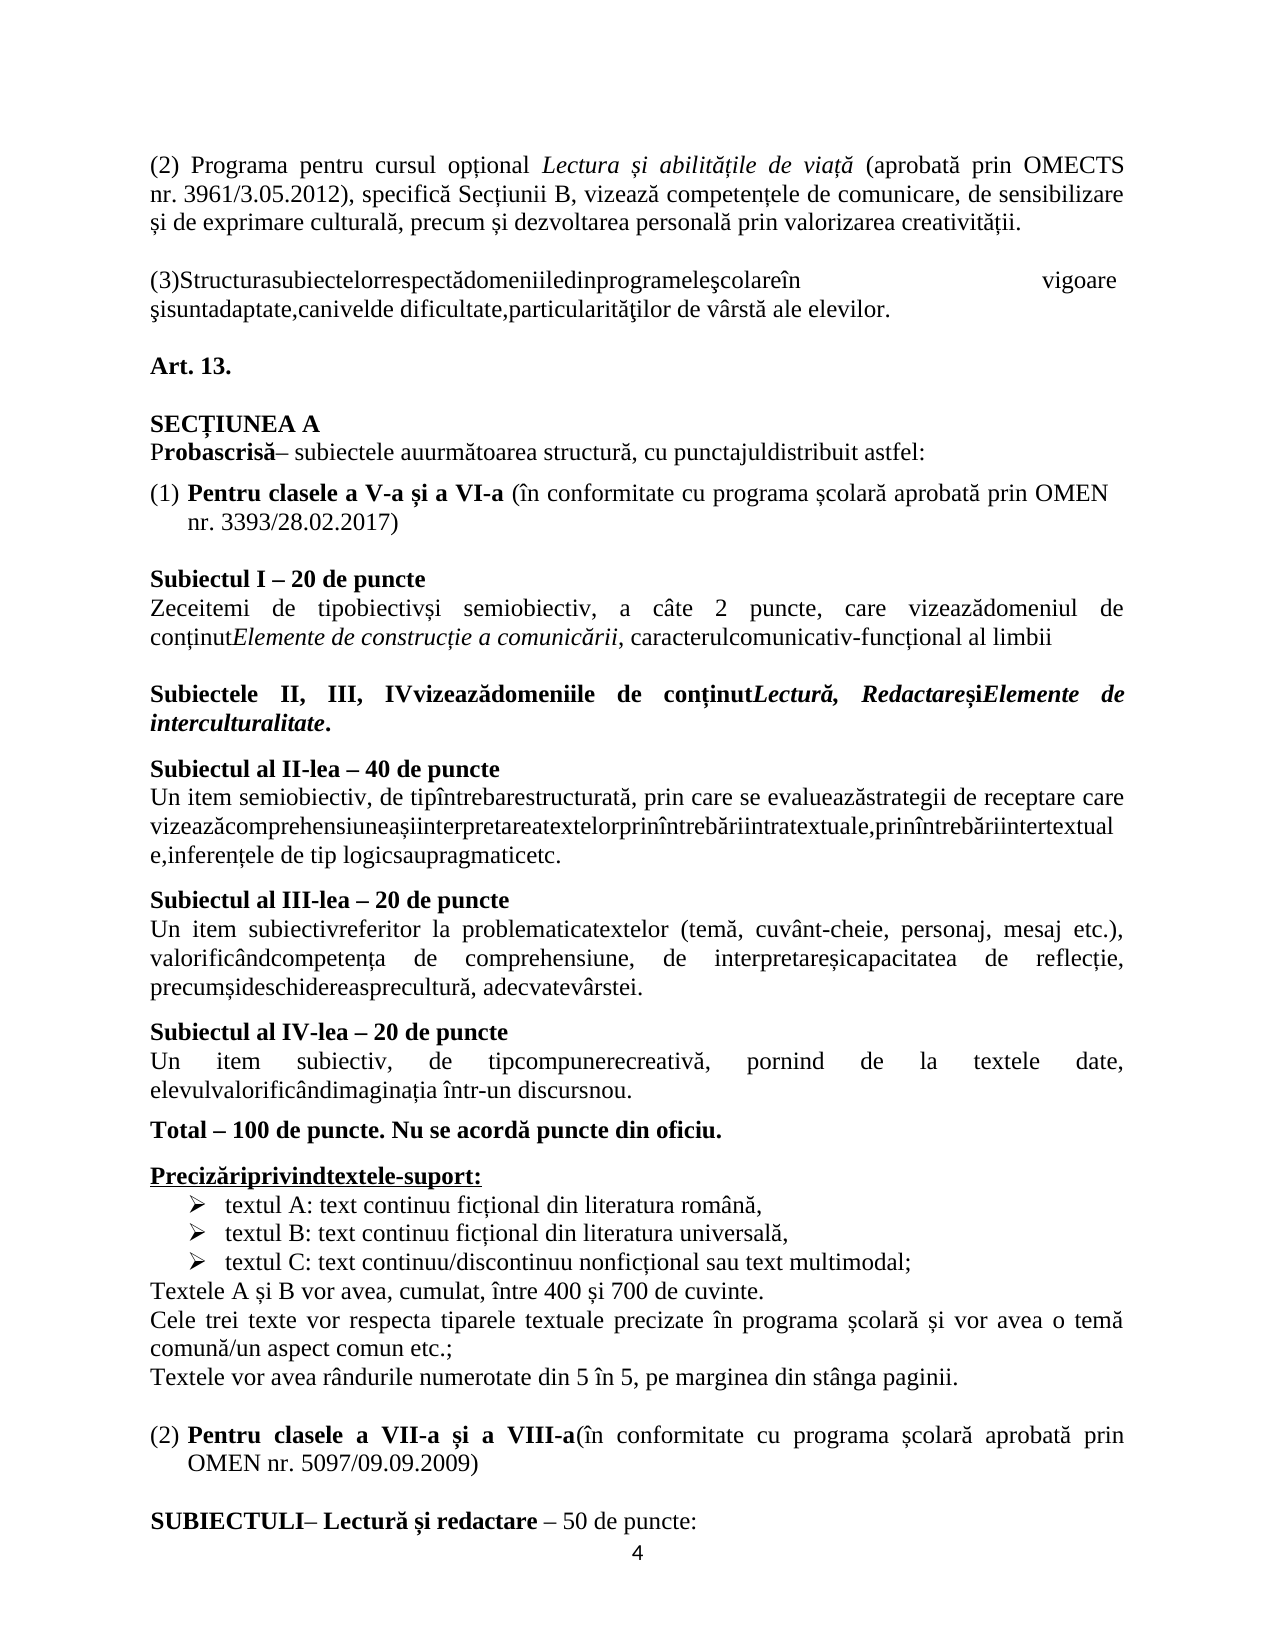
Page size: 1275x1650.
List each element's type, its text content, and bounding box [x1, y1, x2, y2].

text Cele trei texte vor respecta tiparele textuale precizate în programa școlară și vor avea o temă comună/un aspect comun etc.; [150, 1305, 1125, 1362]
text Total – 100 de puncte. Nu se acordă puncte din oficiu. [150, 1116, 1125, 1144]
text Probascrisă– subiectele auurmătoarea structură, cu punctajuldistribuit astfel: [150, 437, 1117, 466]
text SECȚIUNEA A [150, 409, 1117, 437]
text Subiectul al IV-lea – 20 de puncte [150, 1017, 1125, 1046]
text Zeceitemi de tipobiectivși semiobiectiv, a câte 2 puncte, care vizeazădomeniul de conținutElemente de construcție a comunicării, caracterulcomunicativ-funcțional al limbii [150, 593, 1125, 651]
text Subiectele II, III, IVvizeazădomeniile de conținutLectură, RedactareșiElemente de interculturalitate. [150, 679, 1125, 737]
text Textele A și B vor avea, cumulat, între 400 și 700 de cuvinte. [150, 1276, 1125, 1305]
text Subiectul al III-lea – 20 de puncte [150, 886, 1125, 914]
text Subiectul al II-lea – 40 de puncte [150, 754, 1125, 782]
list Un item subiectiv, de tipcompunerecreativă, pornind de la textele date, elevulvalorificândimaginația într-un discursnou. [150, 1046, 1125, 1103]
text Textele vor avea rândurile numerotate din 5 în 5, pe marginea din stânga paginii. [150, 1362, 1125, 1391]
list textul C: text continuu/discontinuu nonficțional sau text multimodal; [187, 1247, 1125, 1276]
list Un item semiobiectiv, de tipîntrebarestructurată, prin care se evalueazăstrategii de receptare care vizeazăcomprehensiuneașiinterpretareatextelorprinîntrebăriintratextuale,prinîntrebăriintertextuale,inferențele de tip logicsaupragmaticetc. [150, 782, 1125, 869]
text SUBIECTULI– Lectură și redactare – 50 de puncte: [150, 1506, 1116, 1535]
list Pentru clasele a VII-a și a VIII-a(în conformitate cu programa școlară aprobată prin OMEN nr. 5097/09.09.2009) [150, 1420, 1125, 1477]
text Subiectul I – 20 de puncte [150, 564, 1125, 593]
list Pentru clasele a V-a și a VI-a (în conformitate cu programa școlară aprobată prin OMEN nr. 3393/28.02.2017) [150, 478, 1116, 536]
list textul A: text continuu ficțional din literatura română, [187, 1190, 1125, 1218]
text Precizăriprivindtextele-suport: [150, 1161, 1125, 1190]
text (2) Programa pentru cursul opțional Lectura și abilitățile de viață (aprobată prin OMECTS nr. 3961/3.05.2012), specifică Secțiunii B, vizează competențele de comunicare, de sensibilizare și de exprimare culturală, precum și dezvoltarea personală prin valorizarea creativității. [150, 150, 1125, 236]
text (3)Structurasubiectelorrespectădomeniiledinprogrameleşcolareîn vigoare şisuntadaptate,canivelde dificultate,particularităţilor de vârstă ale elevilor. [150, 265, 1117, 322]
text Art. 13. [150, 351, 1117, 380]
list textul B: text continuu ficțional din literatura universală, [187, 1218, 1125, 1247]
list Un item subiectivreferitor la problematicatextelor (temă, cuvânt-cheie, personaj, mesaj etc.), valorificândcompetența de comprehensiune, de interpretareșicapacitatea de reflecție, precumșideschidereasprecultură, adecvatevârstei. [150, 914, 1125, 1001]
